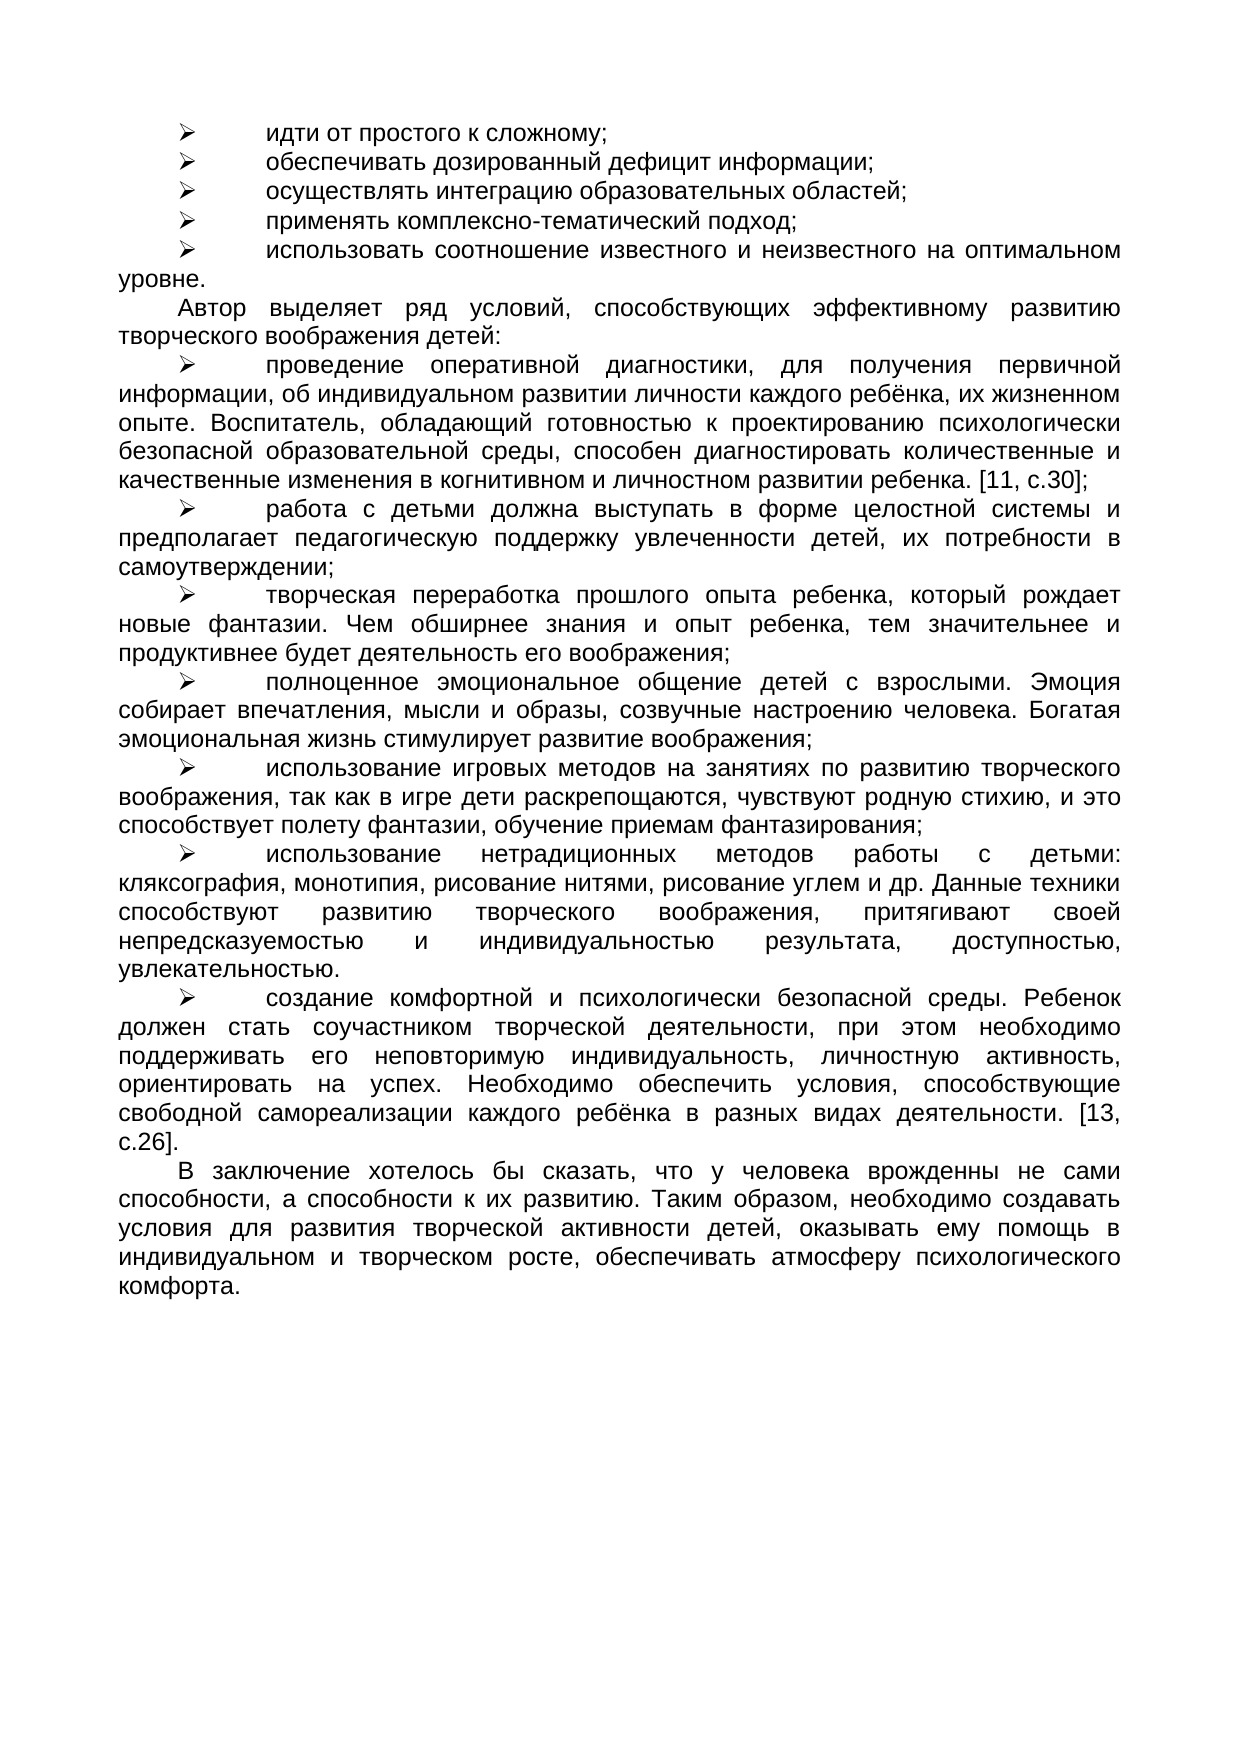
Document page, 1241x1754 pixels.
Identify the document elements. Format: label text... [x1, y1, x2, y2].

list творческая переработка прошлого опыта ребенка, который рождает новые фантазии. Чем обширнее знания и опыт ребенка, тем значительнее и продуктивнее будет деятельность его воображения; [118, 580, 1122, 667]
text В заключение хотелось бы сказать, что у человека врожденны не сами способности, а способности к их развитию. Таким образом, необходимо создавать условия для развития творческой активности детей, оказывать ему помощь в индивидуальном и творческом росте, обеспечивать атмосферу психологического комфорта. [118, 1156, 1122, 1299]
list проведение оперативной диагностики, для получения первичной информации, об индивидуальном развитии личности каждого ребёнка, их жизненном опыте. Воспитатель, обладающий готовностью к проектированию психологически безопасной образовательной среды, способен диагностировать количественные и качественные изменения в когнитивном и личностном развитии ребенка. [11, c.30]; [118, 350, 1122, 494]
list идти от простого к сложному; [118, 118, 1122, 147]
list использование игровых методов на занятиях по развитию творческого воображения, так как в игре дети раскрепощаются, чувствуют родную стихию, и это способствует полету фантазии, обучение приемам фантазирования; [118, 753, 1122, 839]
list использовать соотношение известного и неизвестного на оптимальном уровне. [118, 235, 1122, 292]
list полноценное эмоциональное общение детей с взрослыми. Эмоция собирает впечатления, мысли и образы, созвучные настроению человека. Богатая эмоциональная жизнь стимулирует развитие воображения; [118, 667, 1122, 753]
list применять комплексно‐тематический подход; [118, 205, 1122, 235]
list осуществлять интеграцию образовательных областей; [118, 176, 1122, 205]
text Автор выделяет ряд условий, способствующих эффективному развитию творческого воображения детей: [118, 292, 1122, 350]
list использование нетрадиционных методов работы с детьми: кляксография, монотипия, рисование нитями, рисование углем и др. Данные техники способствуют развитию творческого воображения, притягивают своей непредсказуемостью и индивидуальностью результата, доступностью, увлекательностью. [118, 839, 1122, 983]
list работа с детьми должна выступать в форме целостной системы и предполагает педагогическую поддержку увлеченности детей, их потребности в самоутверждении; [118, 494, 1122, 580]
list создание комфортной и психологически безопасной среды. Ребенок должен стать соучастником творческой деятельности, при этом необходимо поддерживать его неповторимую индивидуальность, личностную активность, ориентировать на успех. Необходимо обеспечить условия, способствующие свободной самореализации каждого ребёнка в разных видах деятельности. [13, c.26]. [118, 983, 1122, 1156]
list обеспечивать дозированный дефицит информации; [118, 147, 1122, 176]
